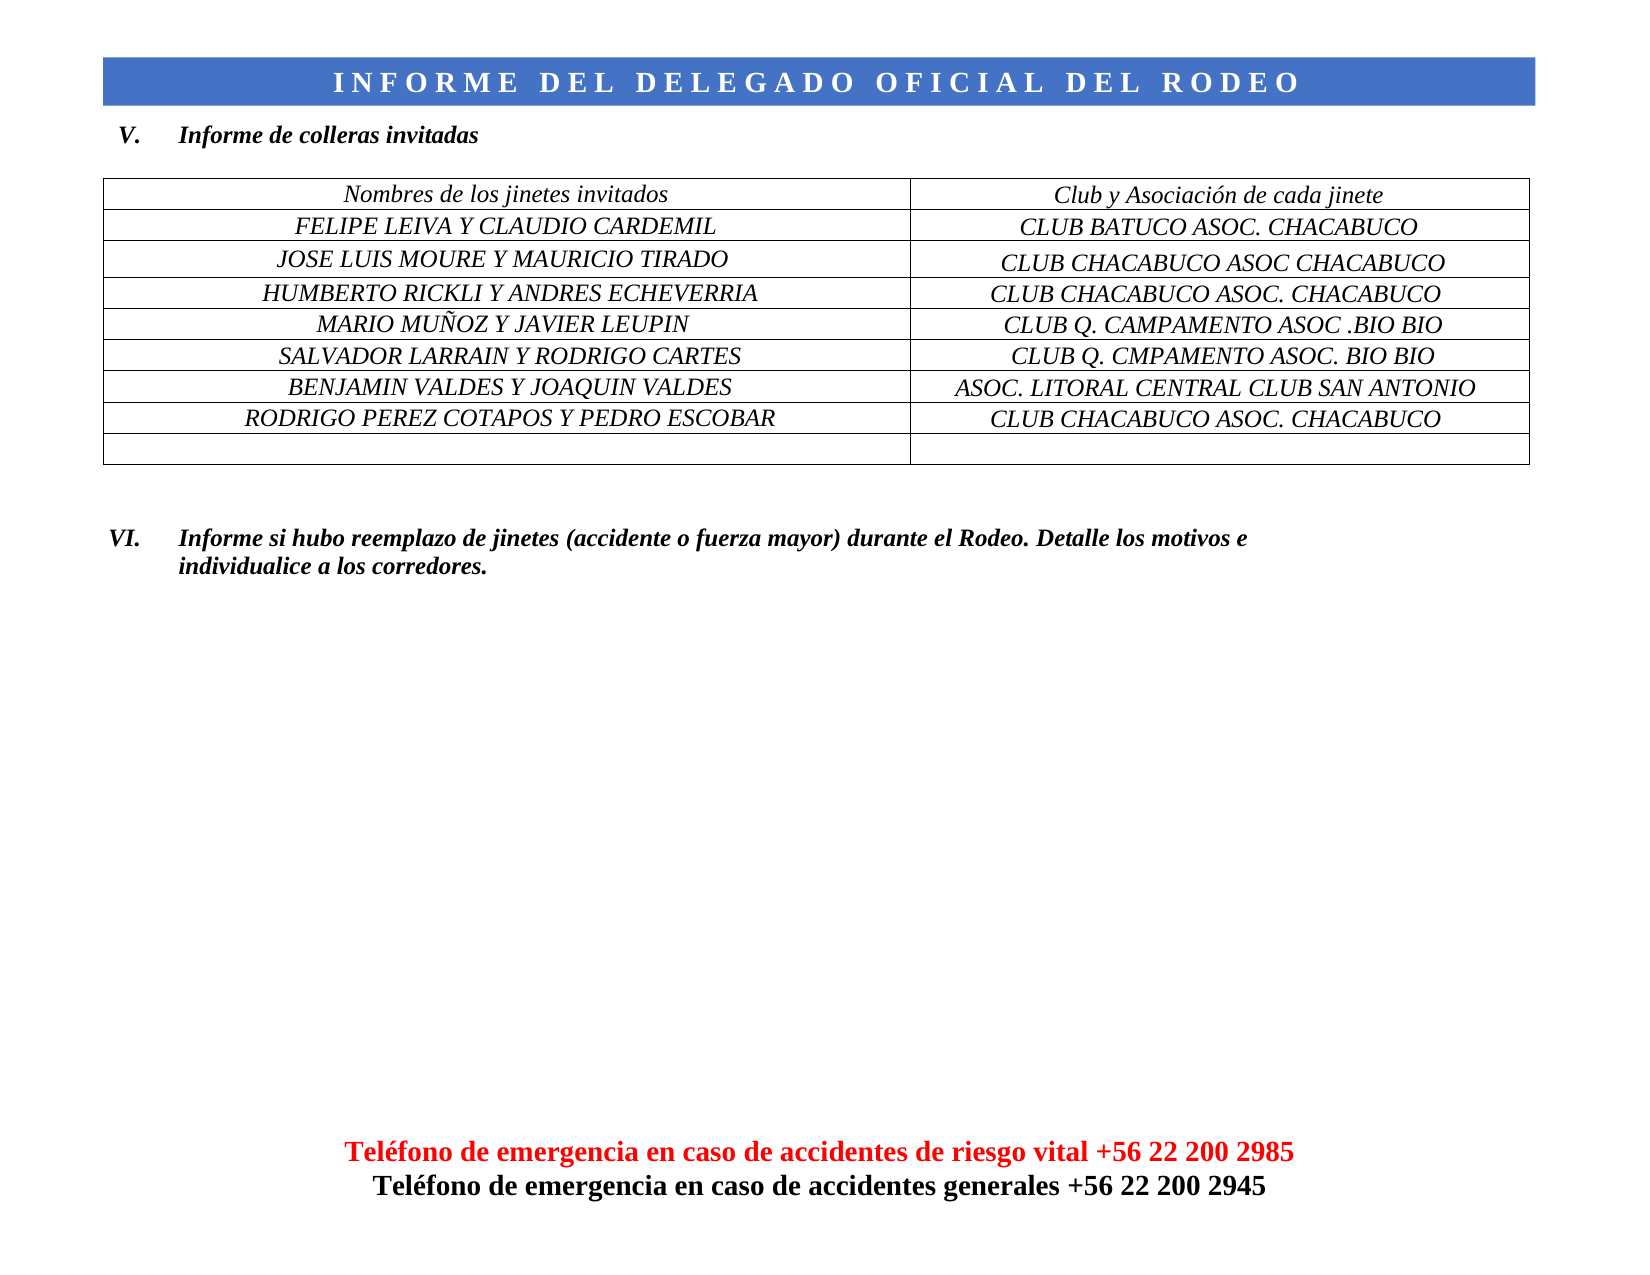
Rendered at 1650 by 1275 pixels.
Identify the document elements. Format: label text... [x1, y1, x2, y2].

table_cell FELIPE LEIVA Y CLAUDIO CARDEMIL [104, 210, 910, 240]
table_cell MARIO MUÑOZ Y JAVIER LEUPIN [104, 309, 910, 339]
table_cell SALVADOR LARRAIN Y RODRIGO CARTES [104, 340, 910, 370]
table_cell CLUB CHACABUCO ASOC. CHACABUCO [911, 403, 1529, 433]
table_cell CLUB CHACABUCO ASOC CHACABUCO [911, 241, 1529, 277]
table_cell CLUB Q. CMPAMENTO ASOC. BIO BIO [911, 340, 1529, 370]
list Informe de colleras invitadas [141, 120, 1329, 149]
table_cell CLUB BATUCO ASOC. CHACABUCO [911, 210, 1529, 240]
table_cell [911, 434, 1529, 464]
table_header Nombres de los jinetes invitados [104, 179, 910, 209]
table_header Club y Asociación de cada jinete [911, 179, 1529, 209]
table_cell RODRIGO PEREZ COTAPOS Y PEDRO ESCOBAR [104, 403, 910, 433]
table_cell CLUB Q. CAMPAMENTO ASOC .BIO BIO [911, 309, 1529, 339]
table_cell HUMBERTO RICKLI Y ANDRES ECHEVERRIA [104, 278, 910, 308]
table_cell BENJAMIN VALDES Y JOAQUIN VALDES [104, 371, 910, 402]
table_cell JOSE LUIS MOURE Y MAURICIO TIRADO [104, 241, 910, 277]
table_cell [104, 434, 910, 464]
table_cell CLUB CHACABUCO ASOC. CHACABUCO [911, 278, 1529, 308]
list Informe si hubo reemplazo de jinetes (accidente o fuerza mayor) durante el Rodeo. Detalle los motivos e individualice a los corredores. [141, 523, 1329, 580]
table_cell ASOC. LITORAL CENTRAL CLUB SAN ANTONIO [911, 371, 1529, 402]
